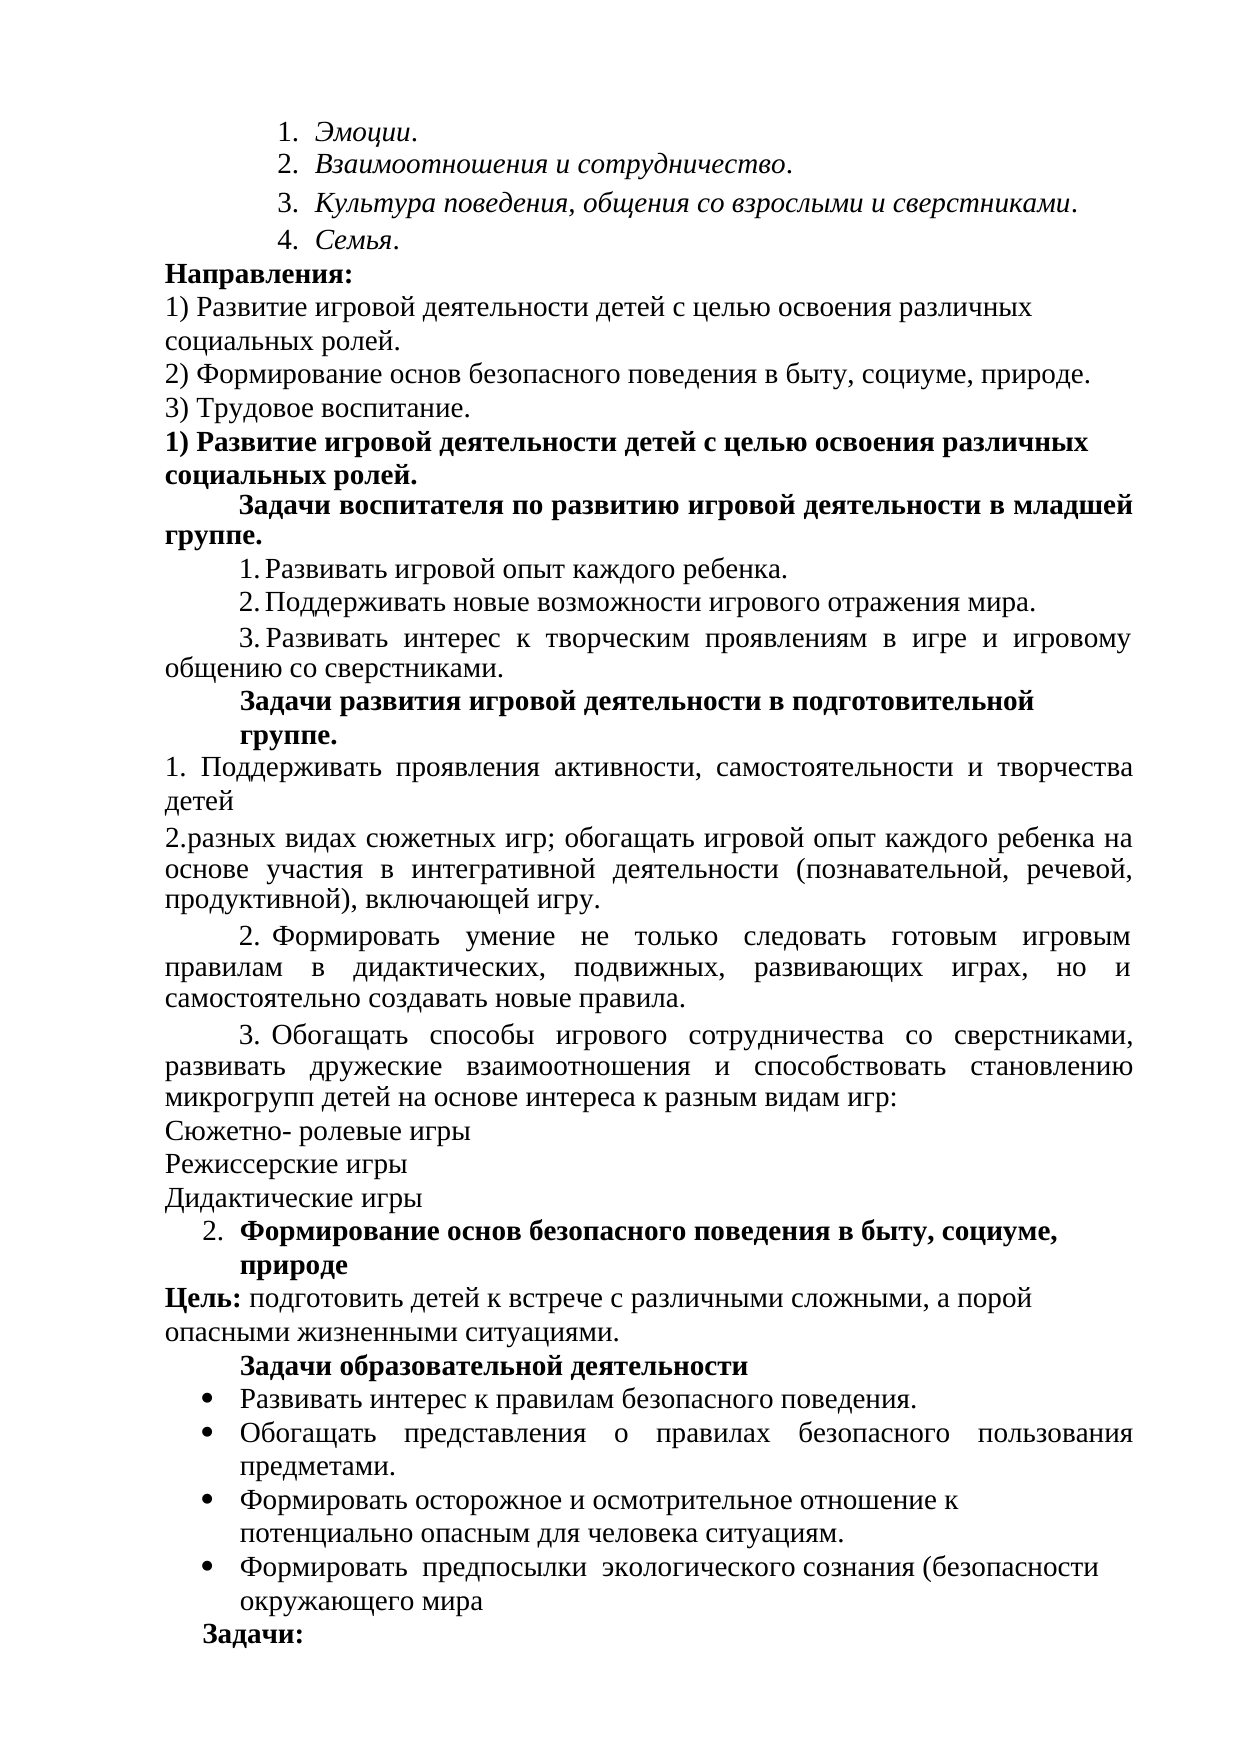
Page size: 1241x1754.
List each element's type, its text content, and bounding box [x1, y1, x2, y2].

text 1) Развитие игровой деятельности детей с целью освоения различных социальных ролей. [164, 424, 1134, 491]
list Формировать осторожное и осмотрительное отношение к потенциально опасным для человека ситуациям. [202, 1482, 1134, 1549]
list Эмоции. [277, 116, 1134, 148]
text Направления: [164, 256, 1134, 289]
list Взаимоотношения и сотрудничество. [277, 148, 1134, 180]
list Развивать игровой опыт каждого ребенка. [238, 551, 1134, 584]
text Задачи: [202, 1616, 1134, 1650]
list Формировать умение не только следовать готовым игровым правилам в дидактических, подвижных, развивающих играх, но и самостоятельно создавать новые правила. [164, 921, 1132, 1014]
list Обогащать способы игрового сотрудничества со сверстниками, развивать дружеские взаимоотношения и способствовать становлению микрогрупп детей на основе интереса к разным видам игр: [164, 1020, 1134, 1113]
list Обогащать представления о правилах безопасного пользования предметами. [202, 1415, 1134, 1482]
text Задачи развития игровой деятельности в подготовительной группе. [239, 683, 1134, 751]
text 1) Развитие игровой деятельности детей с целью освоения различных социальных ролей. [164, 289, 1134, 357]
list Формировать предпосылки экологического сознания (безопасности окружающего мира [202, 1549, 1134, 1616]
text Режиссерские игры [164, 1146, 1134, 1180]
text 1. Поддерживать проявления активности, самостоятельности и творчества детей [164, 751, 1134, 816]
list Семья. [277, 225, 1132, 256]
list Поддерживать новые возможности игрового отражения мира. [238, 584, 1134, 618]
text Задачи воспитателя по развитию игровой деятельности в младшей группе. [164, 491, 1134, 551]
text Задачи образовательной деятельности [239, 1348, 1134, 1381]
text Цель: подготовить детей к встрече с различными сложными, а порой опасными жизненными ситуациями. [164, 1281, 1134, 1348]
list разных видах сюжетных игр; обогащать игровой опыт каждого ребенка на основе участия в интегративной деятельности (познавательной, речевой, продуктивной), включающей игру. [164, 822, 1134, 915]
list Развивать интерес к правилам безопасного поведения. [202, 1381, 1134, 1415]
text 2) Формирование основ безопасного поведения в быту, социуме, природе. [164, 357, 1134, 390]
text 3) Трудовое воспитание. [164, 390, 1134, 424]
list Развивать интерес к творческим проявлениям в игре и игровому общению со сверстниками. [164, 624, 1132, 683]
list Культура поведения, общения со взрослыми и сверстниками. [277, 186, 1134, 218]
list Формирование основ безопасного поведения в быту, социуме, природе [202, 1213, 1134, 1281]
text Дидактические игры [164, 1180, 1134, 1213]
text Сюжетно- ролевые игры [164, 1113, 1134, 1146]
